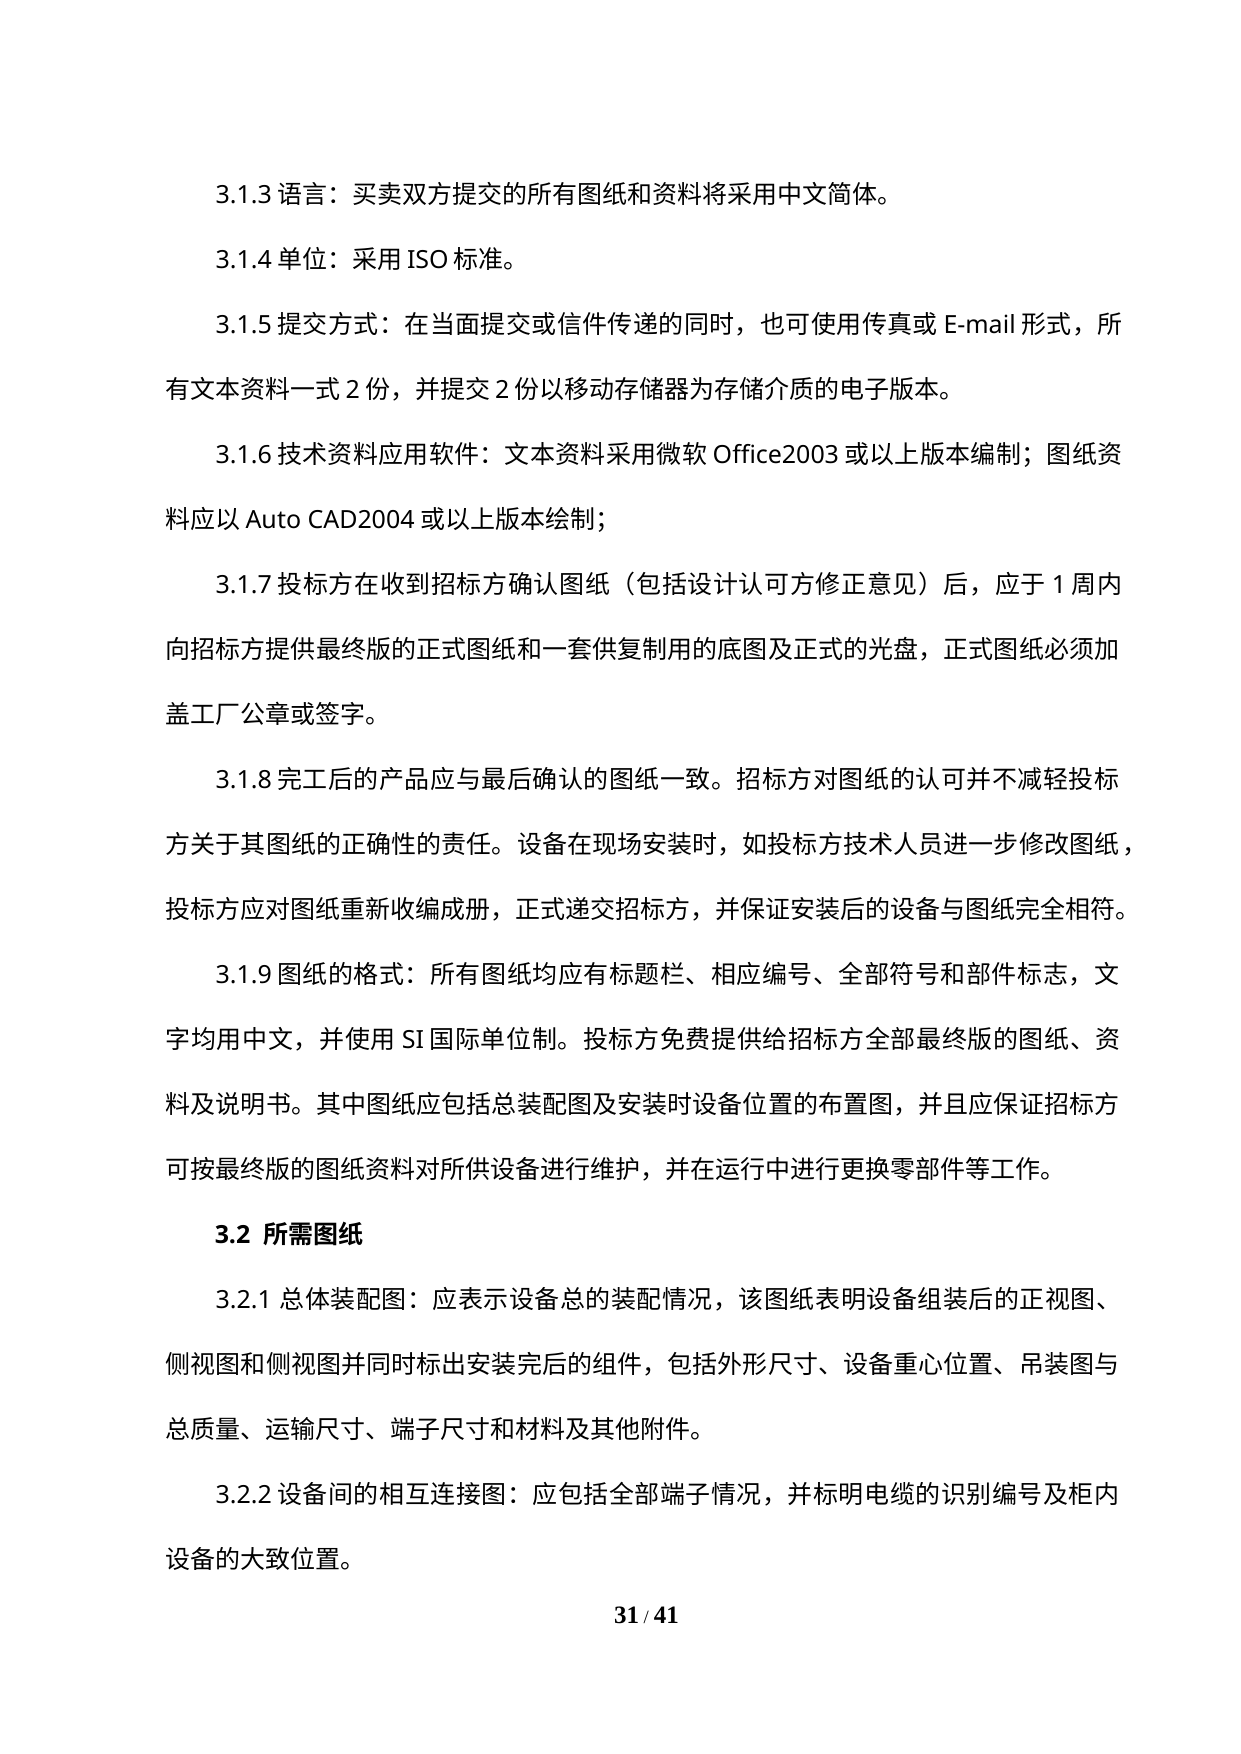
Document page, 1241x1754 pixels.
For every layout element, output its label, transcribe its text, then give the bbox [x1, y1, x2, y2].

text 3.1.7投标方在收到招标方确认图纸（包括设计认可方修正意见）后，应于1周内向招标方提供最终版的正式图纸和一套供复制用的底图及正式的光盘，正式图纸必须加盖工厂公章或签字。 [165, 550, 1122, 745]
text 3.1.5提交方式：在当面提交或信件传递的同时，也可使用传真或E-mail形式，所有文本资料一式2份，并提交2份以移动存储器为存储介质的电子版本。 [165, 290, 1122, 420]
text 3.1.6技术资料应用软件：文本资料采用微软Office2003或以上版本编制；图纸资料应以Auto CAD2004或以上版本绘制； [165, 420, 1122, 550]
text 3.1.8完工后的产品应与最后确认的图纸一致。招标方对图纸的认可并不减轻投标方关于其图纸的正确性的责任。设备在现场安装时，如投标方技术人员进一步修改图纸，投标方应对图纸重新收编成册，正式递交招标方，并保证安装后的设备与图纸完全相符。 [165, 745, 1122, 940]
text 3.2 所需图纸 [165, 1200, 1122, 1265]
text 3.1.9图纸的格式：所有图纸均应有标题栏、相应编号、全部符号和部件标志，文字均用中文，并使用SI国际单位制。投标方免费提供给招标方全部最终版的图纸、资料及说明书。其中图纸应包括总装配图及安装时设备位置的布置图，并且应保证招标方可按最终版的图纸资料对所供设备进行维护，并在运行中进行更换零部件等工作。 [165, 940, 1122, 1200]
text 3.2.2设备间的相互连接图：应包括全部端子情况，并标明电缆的识别编号及柜内设备的大致位置。 [165, 1460, 1122, 1590]
text 3.1.3语言：买卖双方提交的所有图纸和资料将采用中文简体。 [165, 160, 1122, 225]
text 3.1.4单位：采用ISO标准。 [165, 225, 1122, 290]
text 3.2.1 总体装配图：应表示设备总的装配情况，该图纸表明设备组装后的正视图、侧视图和侧视图并同时标出安装完后的组件，包括外形尺寸、设备重心位置、吊装图与总质量、运输尺寸、端子尺寸和材料及其他附件。 [165, 1265, 1122, 1460]
